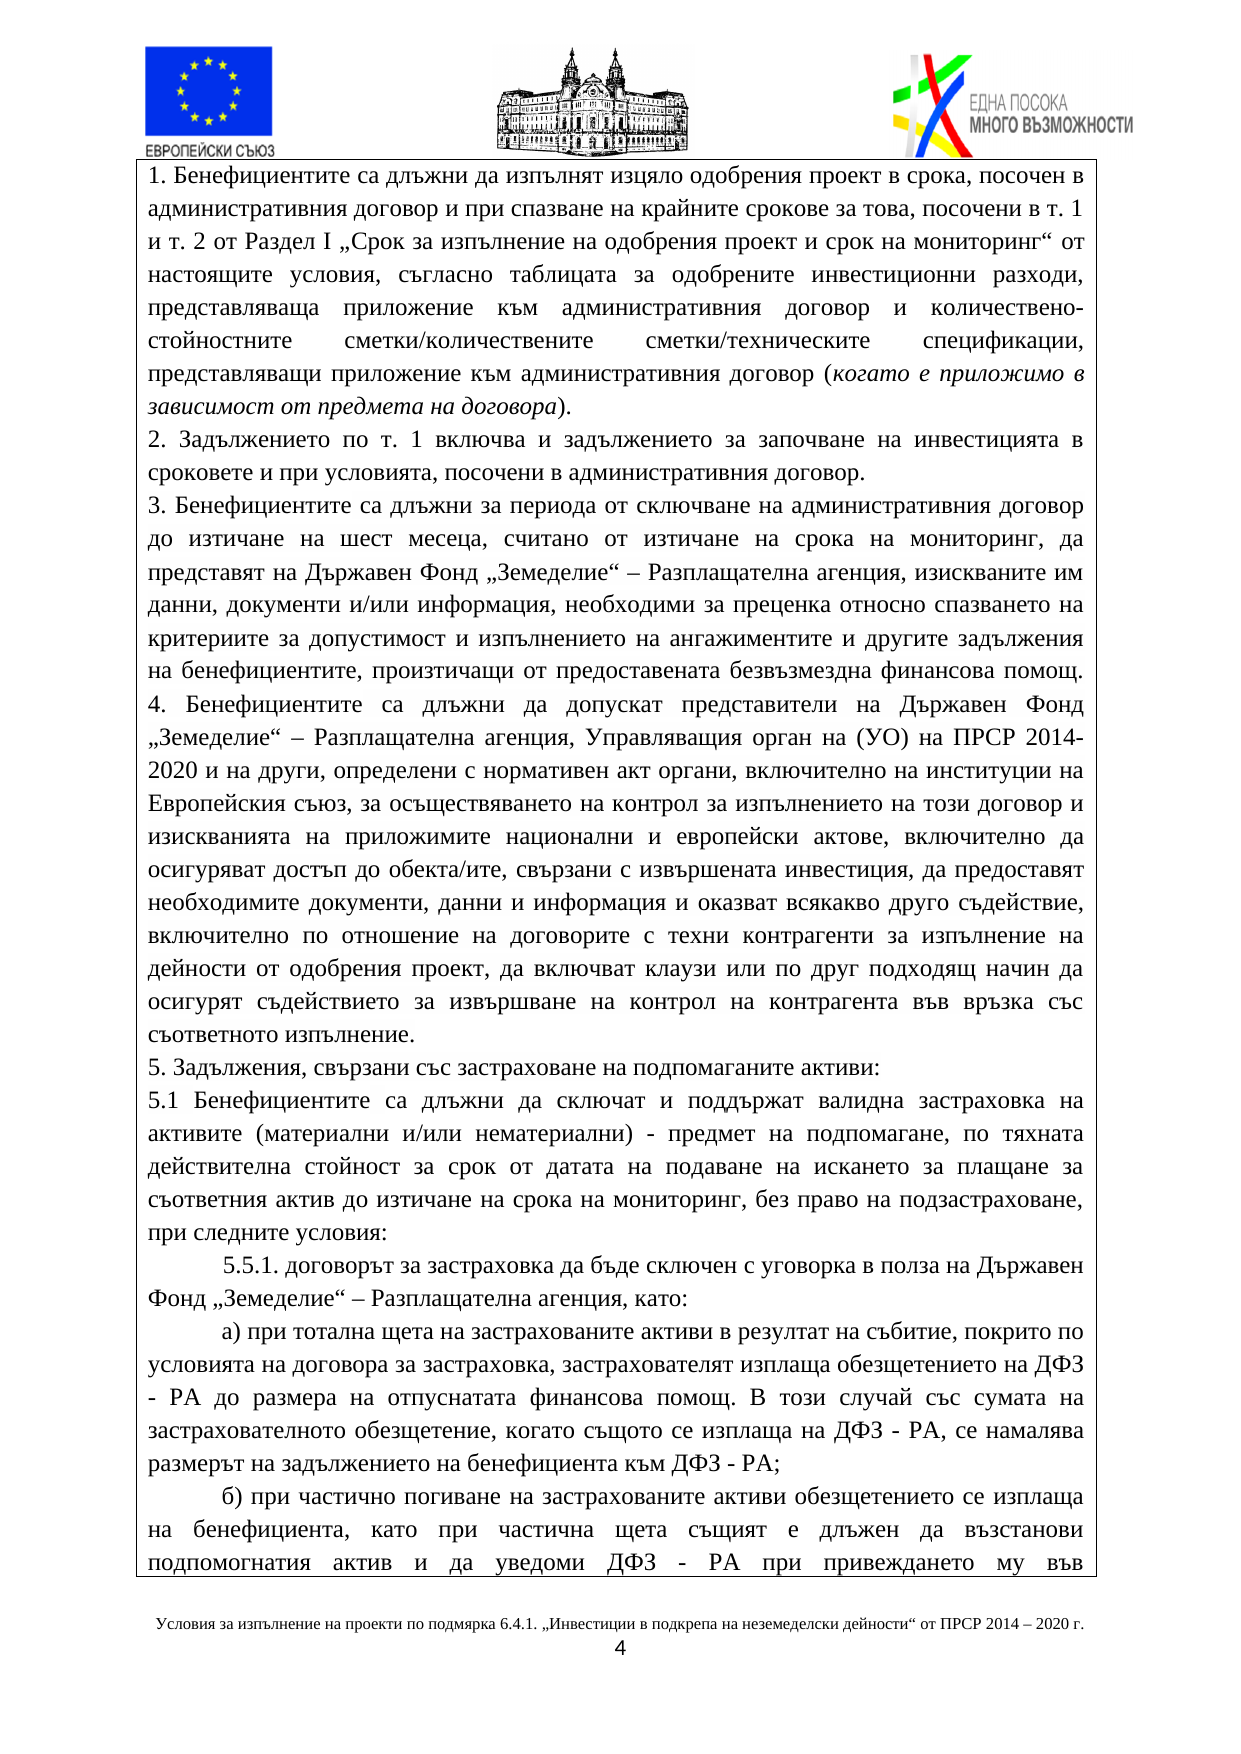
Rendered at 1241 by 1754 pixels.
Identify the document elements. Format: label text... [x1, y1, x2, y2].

picture [492, 44, 695, 159]
picture [886, 50, 1136, 160]
picture [145, 45, 275, 159]
